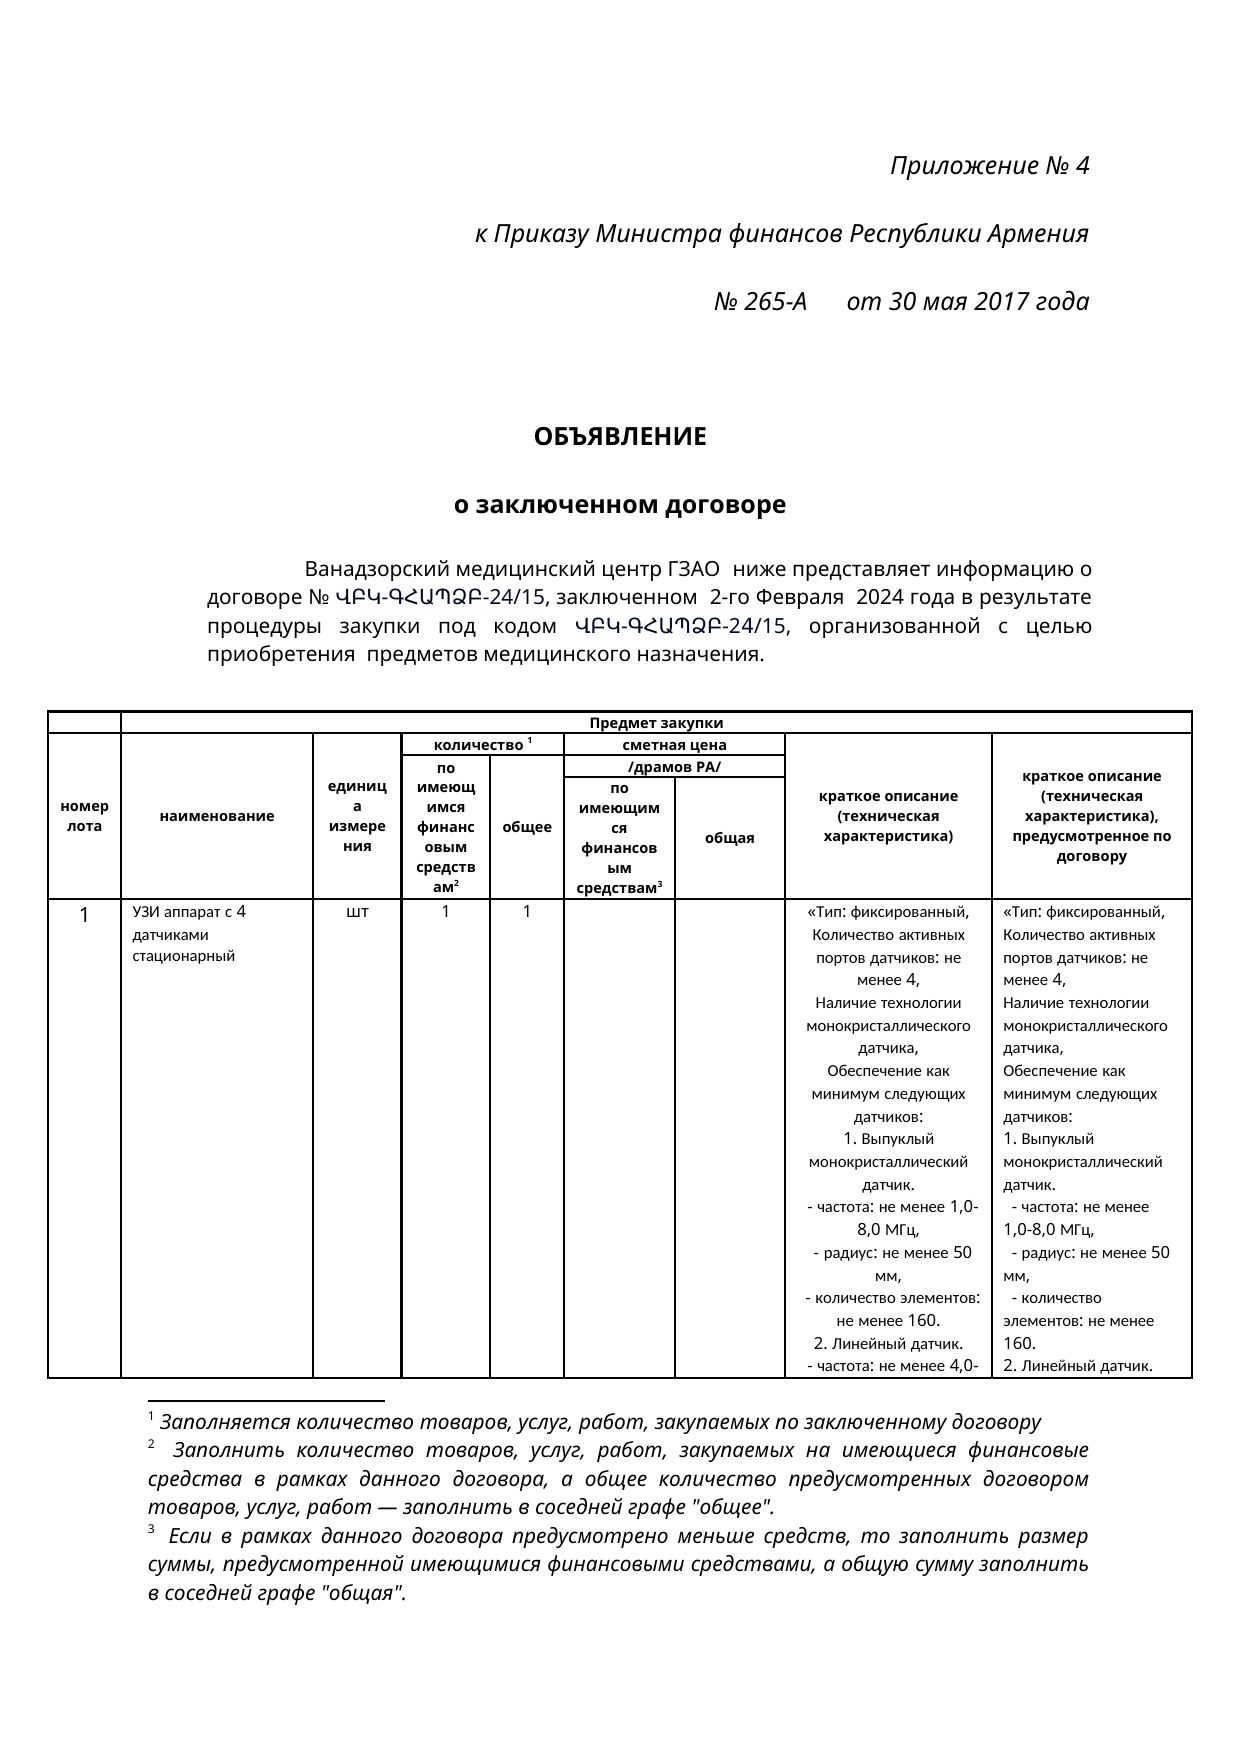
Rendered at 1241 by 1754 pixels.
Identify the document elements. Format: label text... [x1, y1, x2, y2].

text Приложение № 4 [148, 148, 1092, 182]
table_cell [565, 900, 674, 1377]
table_cell сметная цена [565, 734, 784, 754]
text Ванадзорский медицинский центр ГЗАО ниже представляет информацию о договоре № ՎԲԿ-ԳՀԱՊՁԲ-24/15, заключенном 2-го Февраля 2024 года в результате процедуры закупки под кодом ՎԲԿ-ԳՀԱՊՁԲ-24/15, организованной с целью приобретения предметов медицинского назначения. [207, 554, 1092, 668]
table_cell номер лота [49, 734, 120, 898]
table_cell краткое описание (техническая характеристика), предусмотренное по договору [993, 734, 1191, 898]
text № 265-A от 30 мая 2017 года [148, 283, 1092, 317]
text о заключенном договоре [148, 486, 1092, 520]
table_cell [676, 900, 784, 1377]
table_cell количество [403, 734, 563, 754]
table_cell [993, 900, 1191, 1377]
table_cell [122, 900, 312, 1377]
table_cell по имеющимся финансовым средствам [565, 778, 674, 898]
table_cell краткое описание (техническая характеристика) [786, 734, 991, 898]
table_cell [786, 900, 991, 1377]
table_cell /драмов РА/ [565, 756, 784, 776]
table_cell 1 [49, 900, 120, 1377]
table_cell 1 [403, 900, 489, 1377]
table_header [49, 713, 120, 732]
table_cell по имеющимся финансовым средствам [403, 756, 489, 898]
table_cell общее [491, 756, 563, 898]
table_cell общая [676, 778, 784, 898]
table_cell наименование [122, 734, 312, 898]
table_header Предмет закупки [122, 713, 1191, 732]
table_cell единица измерения [314, 734, 400, 898]
table_cell шт [314, 900, 400, 1377]
text ОБЪЯВЛЕНИЕ [148, 418, 1092, 453]
text к Приказу Министра финансов Республики Армения [148, 215, 1092, 249]
table_cell 1 [491, 900, 563, 1377]
